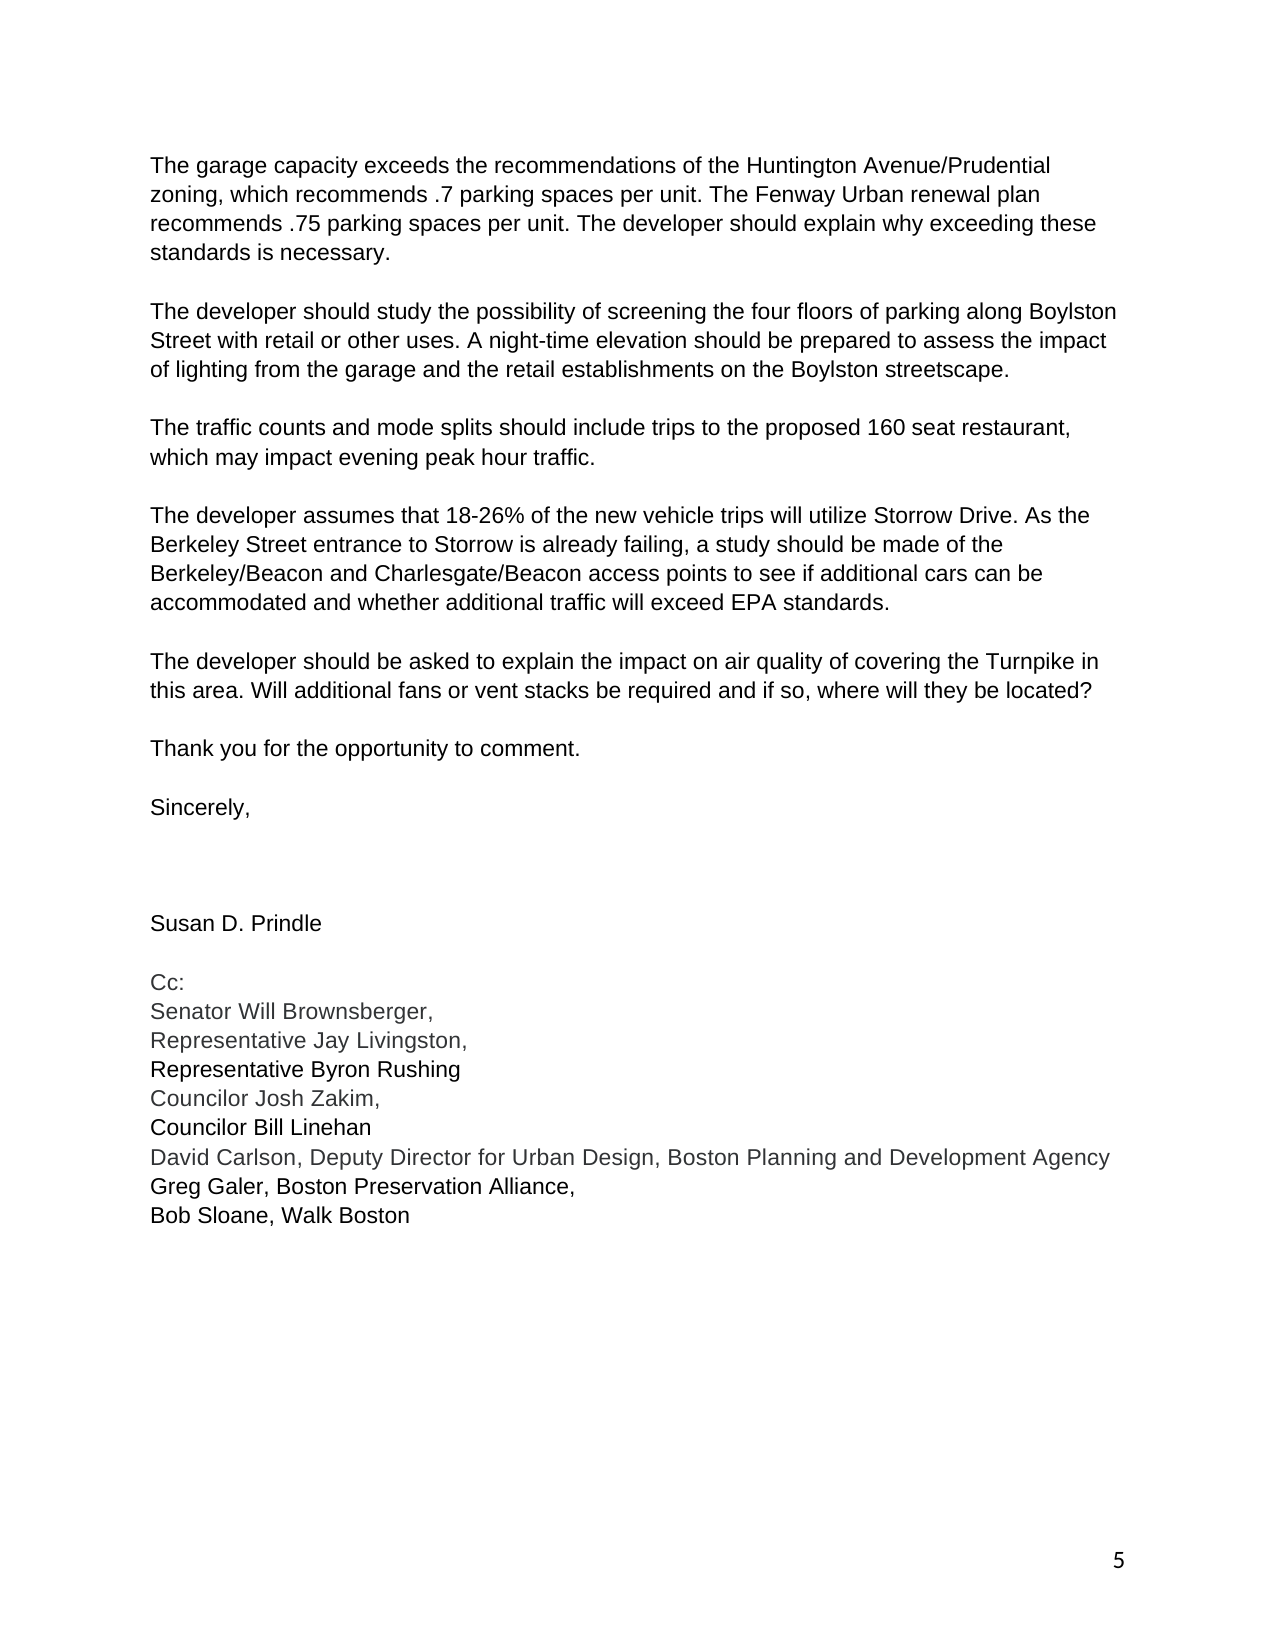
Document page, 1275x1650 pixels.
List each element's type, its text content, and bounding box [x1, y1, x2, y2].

text Representative Byron Rushing [150, 1054, 1125, 1083]
text The developer should be asked to explain the impact on air quality of covering the Turnpike in this area. Will additional fans or vent stacks be required and if so, where will they be located? [150, 646, 1125, 704]
text Cc: [150, 967, 1125, 996]
text Greg Galer, Boston Preservation Alliance, [150, 1171, 1125, 1200]
text The traffic counts and mode splits should include trips to the proposed 160 seat restaurant, which may impact evening peak hour traffic. [150, 412, 1125, 471]
text The developer assumes that 18-26% of the new vehicle trips will utilize Storrow Drive. As the Berkeley Street entrance to Storrow is already failing, a study should be made of the Berkeley/Beacon and Charlesgate/Beacon access points to see if additional cars can be accommodated and whether additional traffic will exceed EPA standards. [150, 500, 1125, 617]
text Representative Jay Livingston, [150, 1025, 1125, 1054]
text Sincerely, [150, 792, 1125, 821]
text Senator Will Brownsberger, [150, 996, 1125, 1025]
text David Carlson, Deputy Director for Urban Design, Boston Planning and Development Agency [150, 1142, 1125, 1171]
text The garage capacity exceeds the recommendations of the Huntington Avenue/Prudential zoning, which recommends .7 parking spaces per unit. The Fenway Urban renewal plan recommends .75 parking spaces per unit. The developer should explain why exceeding these standards is necessary. [150, 150, 1125, 267]
text The developer should study the possibility of screening the four floors of parking along Boylston Street with retail or other uses. A night-time elevation should be prepared to assess the impact of lighting from the garage and the retail establishments on the Boylston streetscape. [150, 296, 1125, 383]
text Susan D. Prindle [150, 908, 1125, 937]
text Councilor Josh Zakim, [150, 1083, 1125, 1112]
text Bob Sloane, Walk Boston [150, 1200, 1125, 1229]
text Councilor Bill Linehan [150, 1112, 1125, 1142]
text Thank you for the opportunity to comment. [150, 733, 1125, 762]
